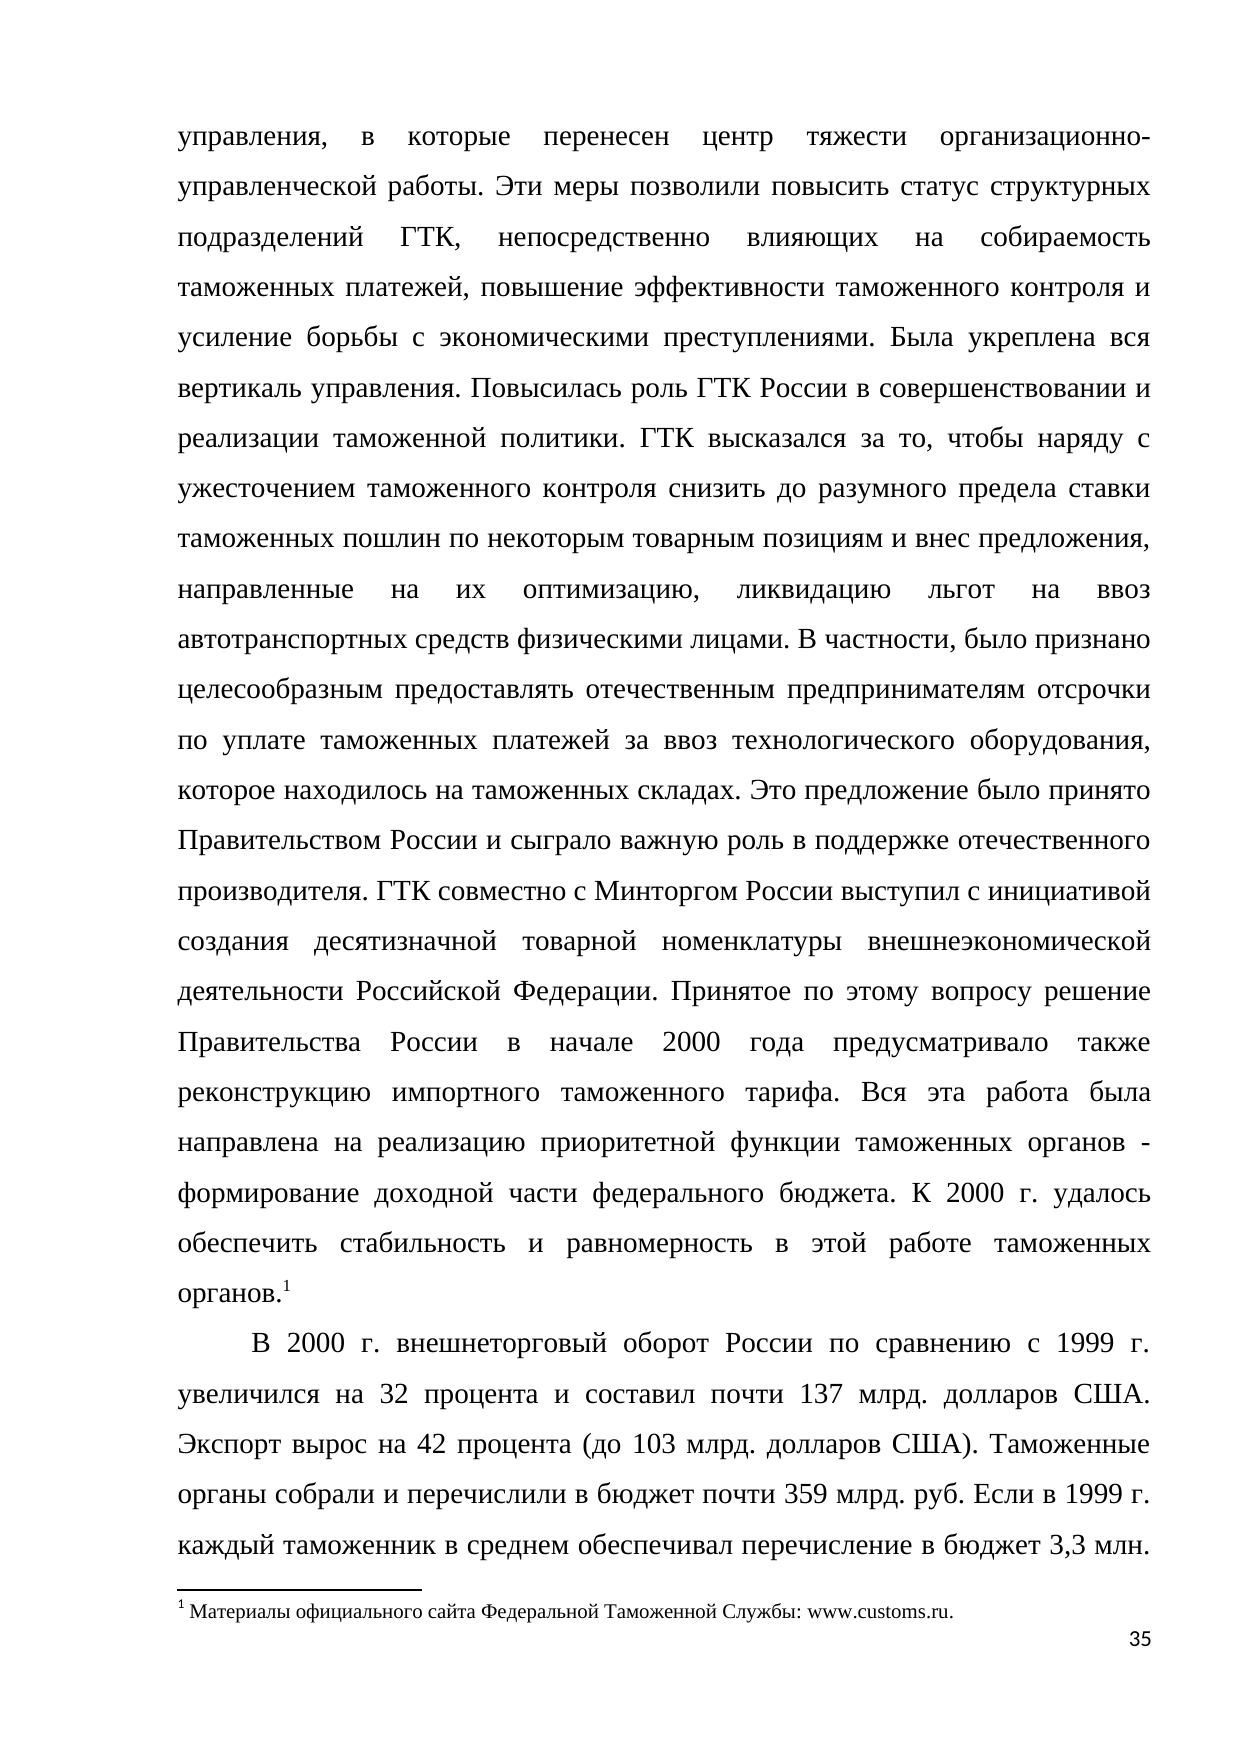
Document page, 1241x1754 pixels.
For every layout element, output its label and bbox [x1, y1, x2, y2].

text [177, 1326, 1152, 1560]
text [177, 118, 1152, 1309]
